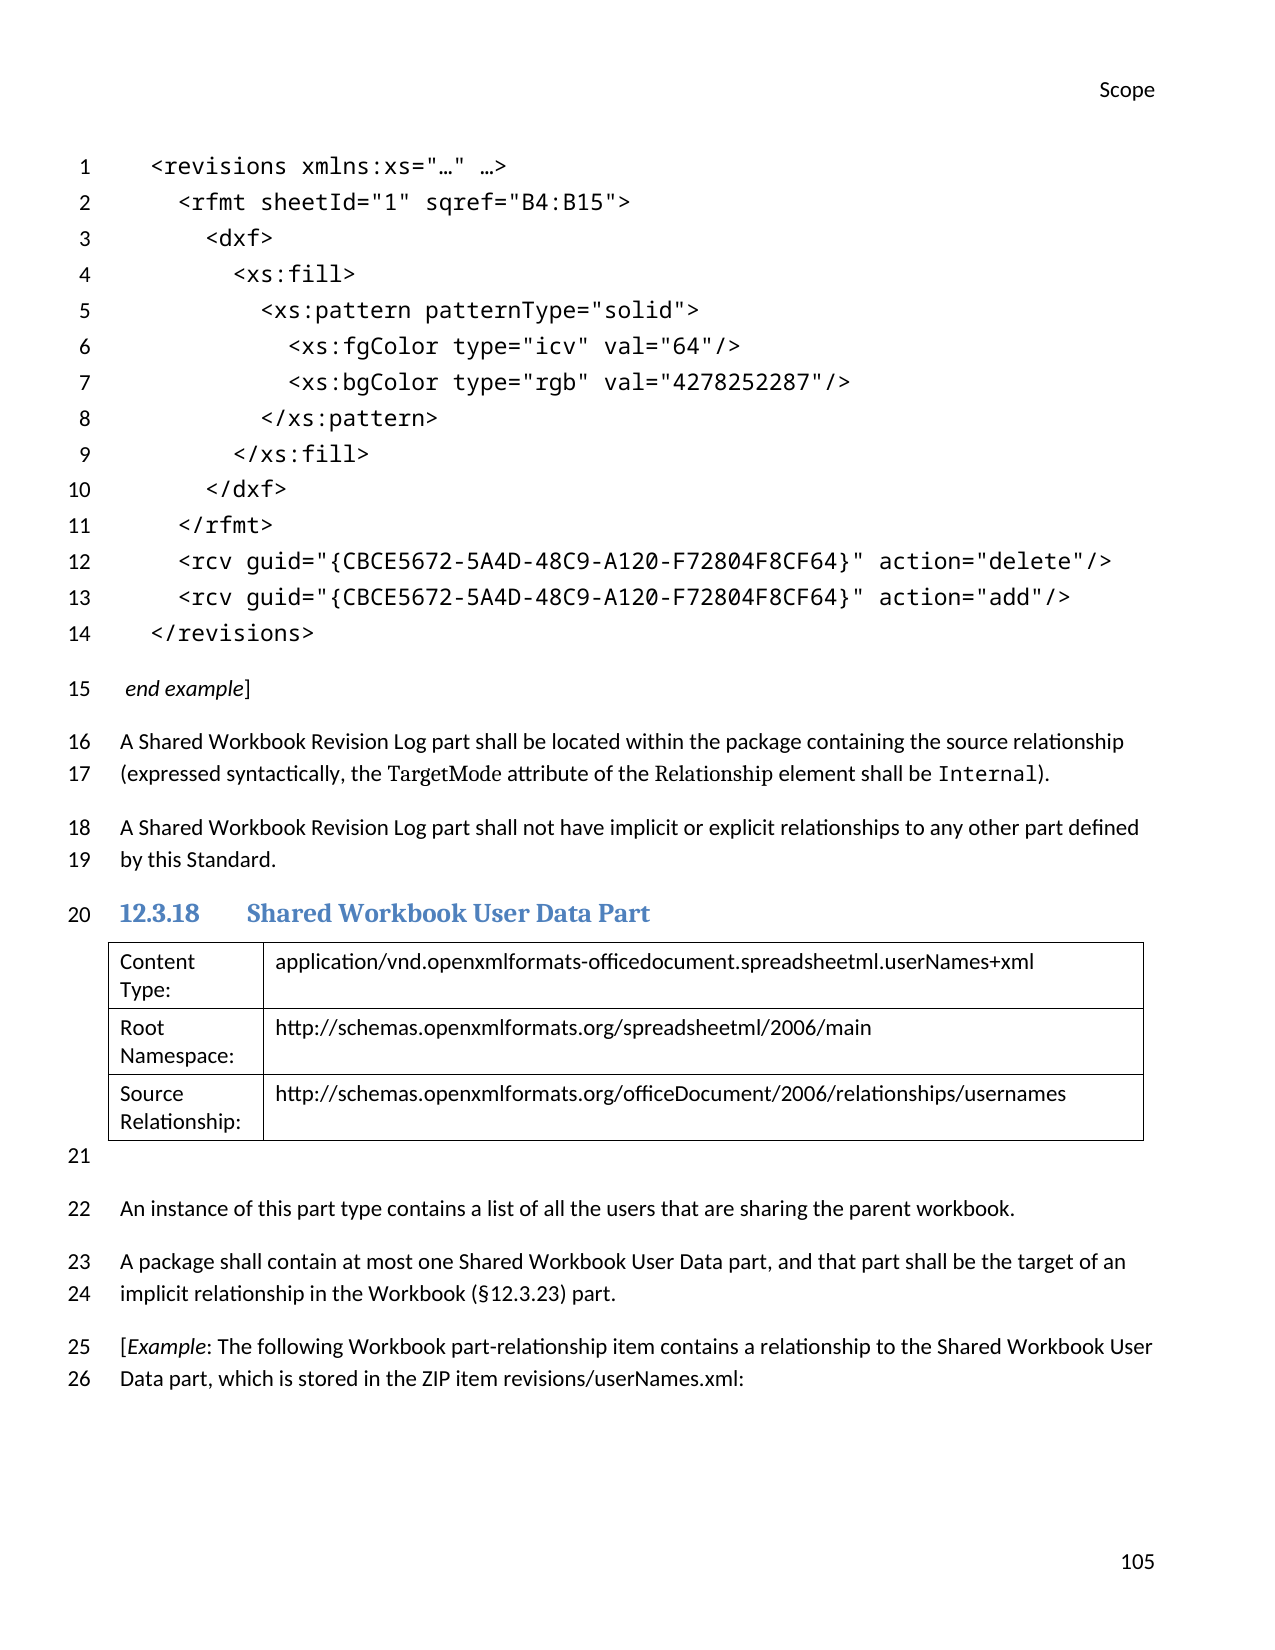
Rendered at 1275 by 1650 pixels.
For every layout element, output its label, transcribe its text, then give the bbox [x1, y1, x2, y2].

text <revisions xmlns:xs="…" …> <rfmt sheetId="1" sqref="B4:B15"> <dxf> <xs:fill> <xs:pattern patternType="solid"> <xs:fgColor type="icv" val="64"/> <xs:bgColor type="rgb" val="4278252287"/> </xs:pattern> </xs:fill> </dxf> </rfmt> <rcv guid="{CBCE5672-5A4D-48C9-A120-F72804F8CF64}" action="delete"/> <rcv guid="{CBCE5672-5A4D-48C9-A120-F72804F8CF64}" action="add"/> </revisions> [150, 150, 1155, 648]
text [Example: The following Workbook part-relationship item contains a relationship to the Shared Workbook User Data part, which is stored in the ZIP item revisions/userNames.xml: [120, 1332, 1155, 1392]
text A Shared Workbook Revision Log part shall be located within the package containing the source relationship (expressed syntactically, the TargetMode attribute of the Relationship element shall be Internal). [120, 727, 1155, 788]
text An instance of this part type contains a list of all the users that are sharing the parent workbook. [120, 1194, 1155, 1222]
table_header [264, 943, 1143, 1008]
text A Shared Workbook Revision Log part shall not have implicit or explicit relationships to any other part defined by this Standard. [120, 813, 1155, 873]
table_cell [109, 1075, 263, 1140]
subtitle Shared Workbook User Data Part [120, 898, 1155, 929]
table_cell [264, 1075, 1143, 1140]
text A package shall contain at most one Shared Workbook User Data part, and that part shall be the target of an implicit relationship in the Workbook (§12.3.23) part. [120, 1247, 1155, 1307]
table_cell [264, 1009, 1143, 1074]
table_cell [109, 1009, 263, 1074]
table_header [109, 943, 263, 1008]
text end example] [120, 674, 1155, 702]
